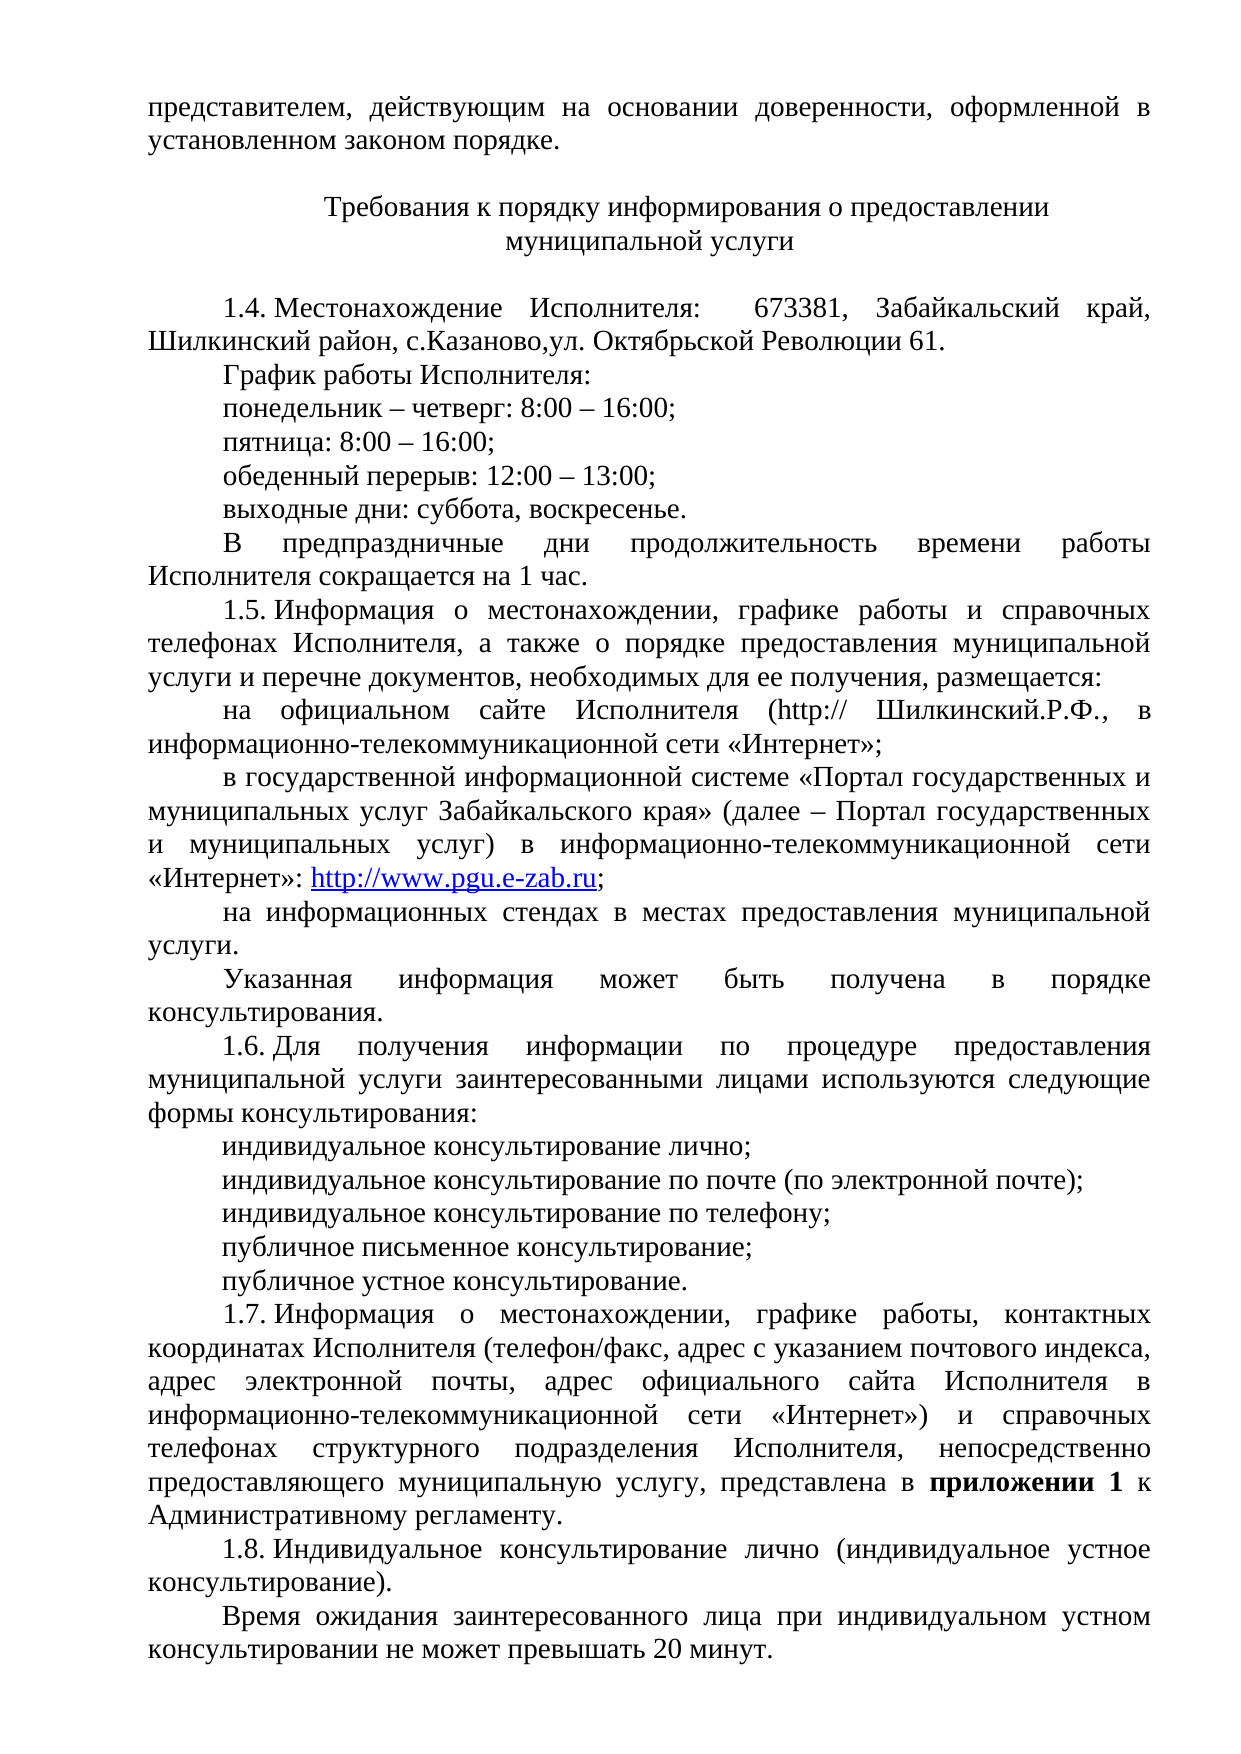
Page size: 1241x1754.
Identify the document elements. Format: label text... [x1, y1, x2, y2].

text 1.5. Информация о местонахождении, графике работы и справочных телефонах Исполнителя, а также о порядке предоставления муниципальной услуги и перечне документов, необходимых для ее получения, размещается: [148, 592, 1152, 692]
text Указанная информация может быть получена в порядке консультирования. [148, 961, 1152, 1028]
text индивидуальное консультирование по телефону; [148, 1196, 1152, 1229]
text 1.8. Индивидуальное консультирование лично (индивидуальное устное консультирование). [148, 1531, 1152, 1598]
text пятница: 8:00 – 16:00; [148, 424, 1152, 458]
text индивидуальное консультирование по почте (по электронной почте); [148, 1162, 1152, 1196]
text обеденный перерыв: 12:00 – 13:00; [148, 458, 1152, 491]
text публичное письменное консультирование; [148, 1229, 1152, 1263]
text в государственной информационной системе «Портал государственных и муниципальных услуг Забайкальского края» (далее – Портал государственных и муниципальных услуг) в информационно-телекоммуникационной сети «Интернет»: http://www.pgu.e-zab.ru; [148, 759, 1152, 894]
text 1.4. Местонахождение Исполнителя: 673381, Забайкальский край, Шилкинский район, с.Казаново,ул. Октябрьской Революции 61. [148, 290, 1152, 357]
text График работы Исполнителя: [148, 357, 1152, 391]
text на информационных стендах в местах предоставления муниципальной услуги. [148, 894, 1152, 961]
text В предпраздничные дни продолжительность времени работы Исполнителя сокращается на 1 час. [148, 525, 1152, 592]
text выходные дни: суббота, воскресенье. [148, 491, 1152, 525]
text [148, 89, 1152, 156]
text Время ожидания заинтересованного лица при индивидуальном устном консультировании не может превышать 20 минут. [148, 1598, 1152, 1665]
text 1.7. Информация о местонахождении, графике работы, контактных координатах Исполнителя (телефон/факс, адрес с указанием почтового индекса, адрес электронной почты, адрес официального сайта Исполнителя в информационно-телекоммуникационной сети «Интернет») и справочных телефонах структурного подразделения Исполнителя, непосредственно предоставляющего муниципальную услугу, представлена в приложении 1 к Административному регламенту. [148, 1296, 1152, 1531]
text публичное устное консультирование. [148, 1263, 1152, 1296]
text на официальном сайте Исполнителя (http:// Шилкинский.Р.Ф., в информационно-телекоммуникационной сети «Интернет»; [148, 692, 1152, 759]
text Требования к порядку информирования о предоставлении муниципальной услуги [148, 189, 1152, 256]
text понедельник – четверг: 8:00 – 16:00; [148, 391, 1152, 424]
text 1.6. Для получения информации по процедуре предоставления муниципальной услуги заинтересованными лицами используются следующие формы консультирования: [148, 1028, 1152, 1128]
text индивидуальное консультирование лично; [148, 1128, 1152, 1162]
